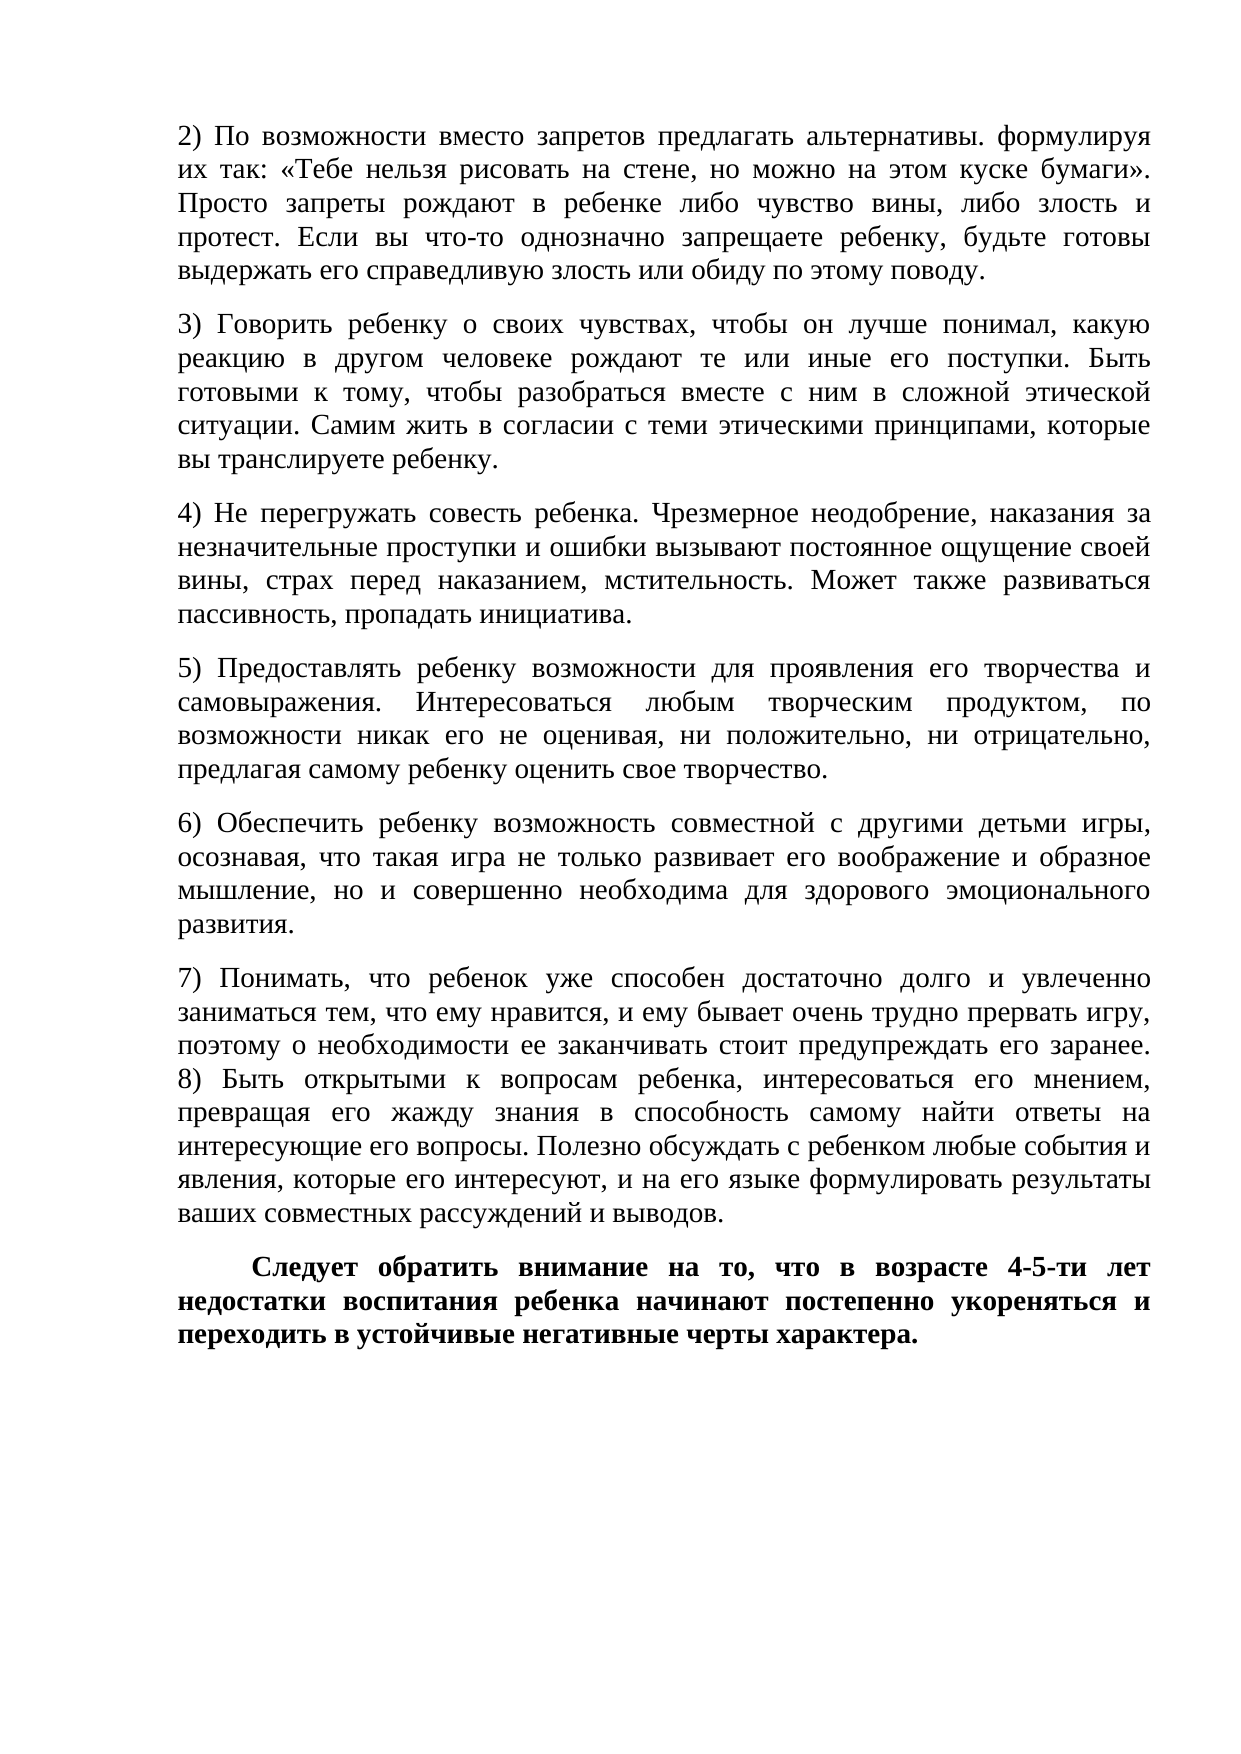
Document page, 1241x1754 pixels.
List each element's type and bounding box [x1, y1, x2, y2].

table_header [177, 118, 1152, 1371]
